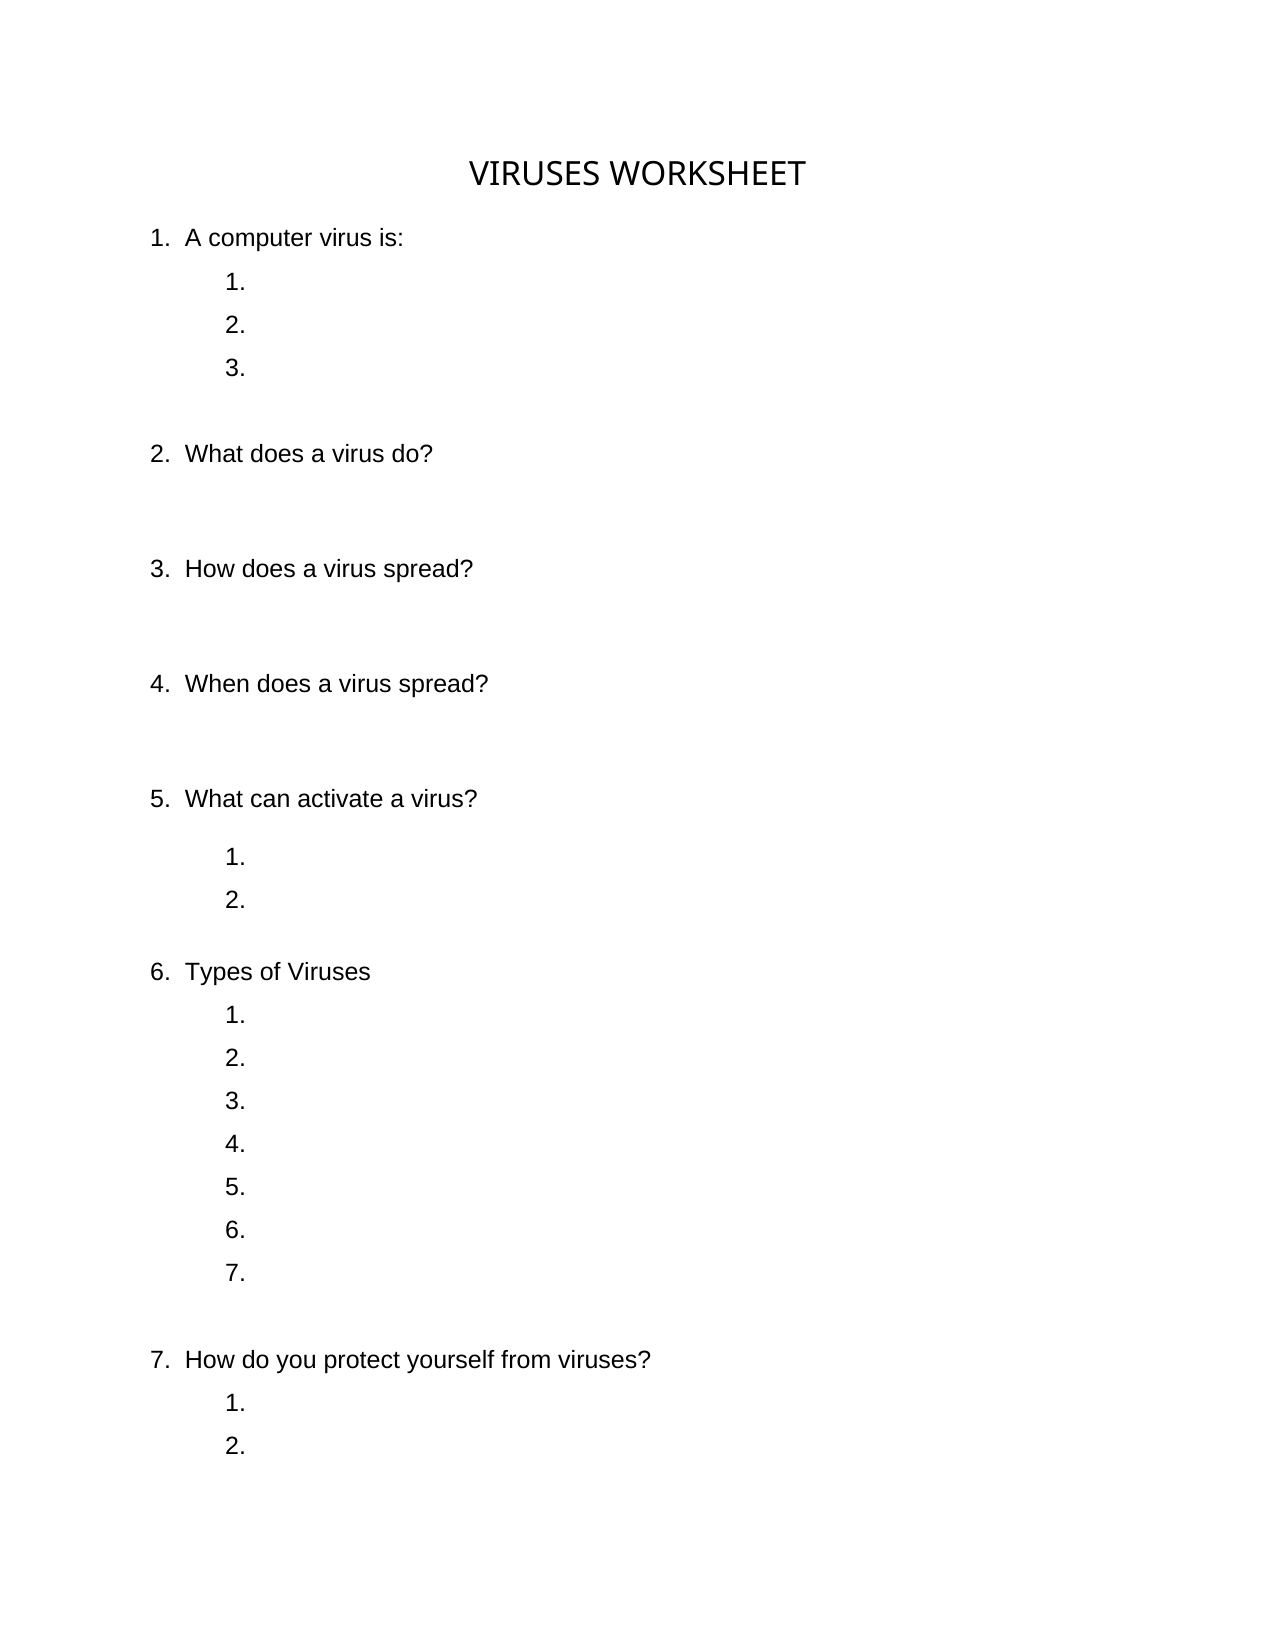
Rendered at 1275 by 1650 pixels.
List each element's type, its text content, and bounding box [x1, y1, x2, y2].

text 3. How does a virus spread? [150, 554, 1125, 583]
text 1. [150, 1388, 1125, 1417]
text 2. What does a virus do? [150, 439, 1125, 468]
text 1. [150, 842, 1125, 870]
text 2. [150, 310, 1125, 338]
text 1. [150, 267, 1125, 295]
text 3. [150, 1086, 1125, 1115]
text 7. [150, 1258, 1125, 1287]
text 2. [150, 885, 1125, 913]
text 3. [150, 353, 1125, 382]
text 2. [150, 1043, 1125, 1072]
text 1. A computer virus is: [150, 223, 1125, 252]
text 7. How do you protect yourself from viruses? [150, 1345, 1125, 1373]
text 2. [150, 1431, 1125, 1460]
text 5. [150, 1172, 1125, 1201]
text 6. Types of Viruses [150, 957, 1125, 985]
text 6. [150, 1215, 1125, 1244]
text 5. What can activate a virus? [150, 784, 1125, 813]
text 4. When does a virus spread? [150, 669, 1125, 698]
text VIRUSES WORKSHEET [150, 150, 1125, 195]
text 1. [150, 1000, 1125, 1028]
text 4. [150, 1129, 1125, 1158]
